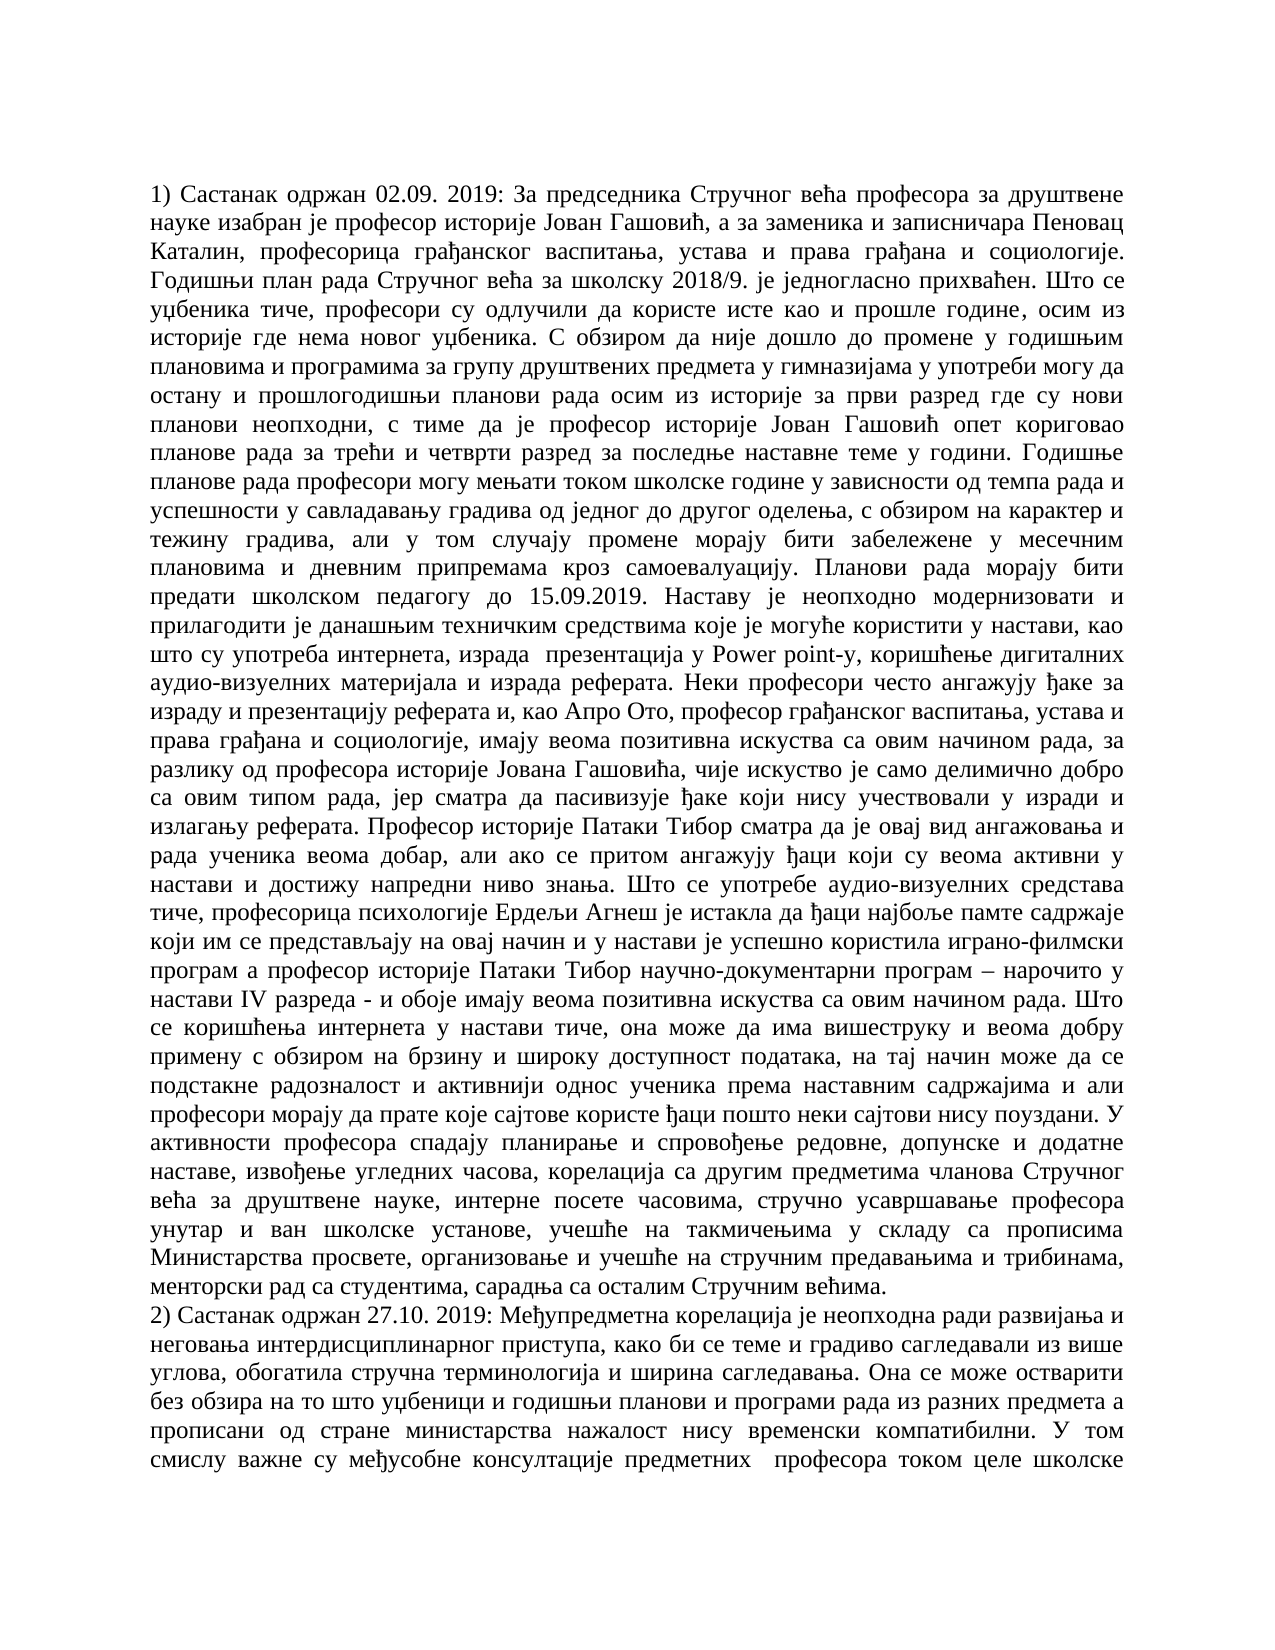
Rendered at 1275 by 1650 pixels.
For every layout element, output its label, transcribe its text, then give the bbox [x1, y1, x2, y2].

text 1) Састанак одржан 02.09. 2019: За председника Стручног већа професора за друштвене науке изабран је професор историје Јован Гашовић, а за заменика и записничара Пеновац Каталин, професорица грађанског васпитања, устава и права грађана и социологије. Годишњи план рада Стручног већа за школску 2018/9. је једногласно прихваћен. Што се уџбеника тиче, професори су одлучили да користе исте као и прошле године, осим из историје где нема новог уџбеника. С обзиром да није дошло до промене у годишњим плановима и програмима за групу друштвених предмета у гимназијама у употреби могу да остану и прошлогодишњи планови рада осим из историје за први разред где су нови планови неопходни, с тиме да је професор историје Јован Гашовић опет кориговао планове рада за трећи и четврти разред за последње наставне теме у години. Годишње планове рада професори могу мењати током школске године у зависности од темпа рада и успешности у савладавању градива од једног до другог оделења, с обзиром на карактер и тежину градива, али у том случају промене морају бити забележене у месечним плановима и дневним припремама кроз самоевалуацију. Планови рада морају бити предати школском педагогу до 15.09.2019. Наставу је неопходно модернизовати и прилагодити је данашњим техничким средствима које је могуће користити у настави, као што су употреба интернета, израда презентација у Power point-у, коришћење дигиталних аудио-визуелних материјала и израда реферата. Неки професори често ангажују ђаке за израду и презентацију реферата и, као Апро Ото, професор грађанског васпитања, устава и права грађана и социологије, имају веома позитивна искуства са овим начином рада, за разлику од професора историје Јована Гашовића, чије искуство је само делимично добро са овим типом рада, јер сматра да пасивизује ђаке који нису учествовали у изради и излагању реферата. Професор историје Патаки Тибор сматра да је овај вид ангажовања и рада ученика веома добар, али ако се притом ангажују ђаци који су веома активни у настави и достижу напредни ниво знања. Што се употребе аудио-визуелних средстава тиче, професорица психологије Ердељи Агнеш је истакла да ђаци најбоље памте садржаје који им се представљају на овај начин и у настави је успешно користила играно-филмски програм а професор историје Патаки Тибор научно-документарни програм – нарочито у настави IV разреда - и обоје имају веома позитивна искуства са овим начином рада. Што се коришћења интернета у настави тиче, она може да има вишеструку и веома добру примену с обзиром на брзину и широку доступност података, на тај начин може да се подстакне радозналост и активнији однос ученика према наставним садржајима и али професори морају да прате које сајтове користе ђаци пошто неки сајтови нису поуздани. У активности професора спадају планирање и спровођење редовне, допунске и додатне наставе, извођење угледних часова, корелација са другим предметима чланова Стручног већа за друштвене науке, интерне посете часовима, стручно усавршавање професора унутар и ван школске установе, учешће на такмичењима у складу са прописима Министарства просвете, организовање и учешће на стручним предавањима и трибинама, менторски рад са студентима, сарадња са осталим Стручним већима. [150, 179, 1125, 1300]
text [150, 1300, 1125, 1472]
